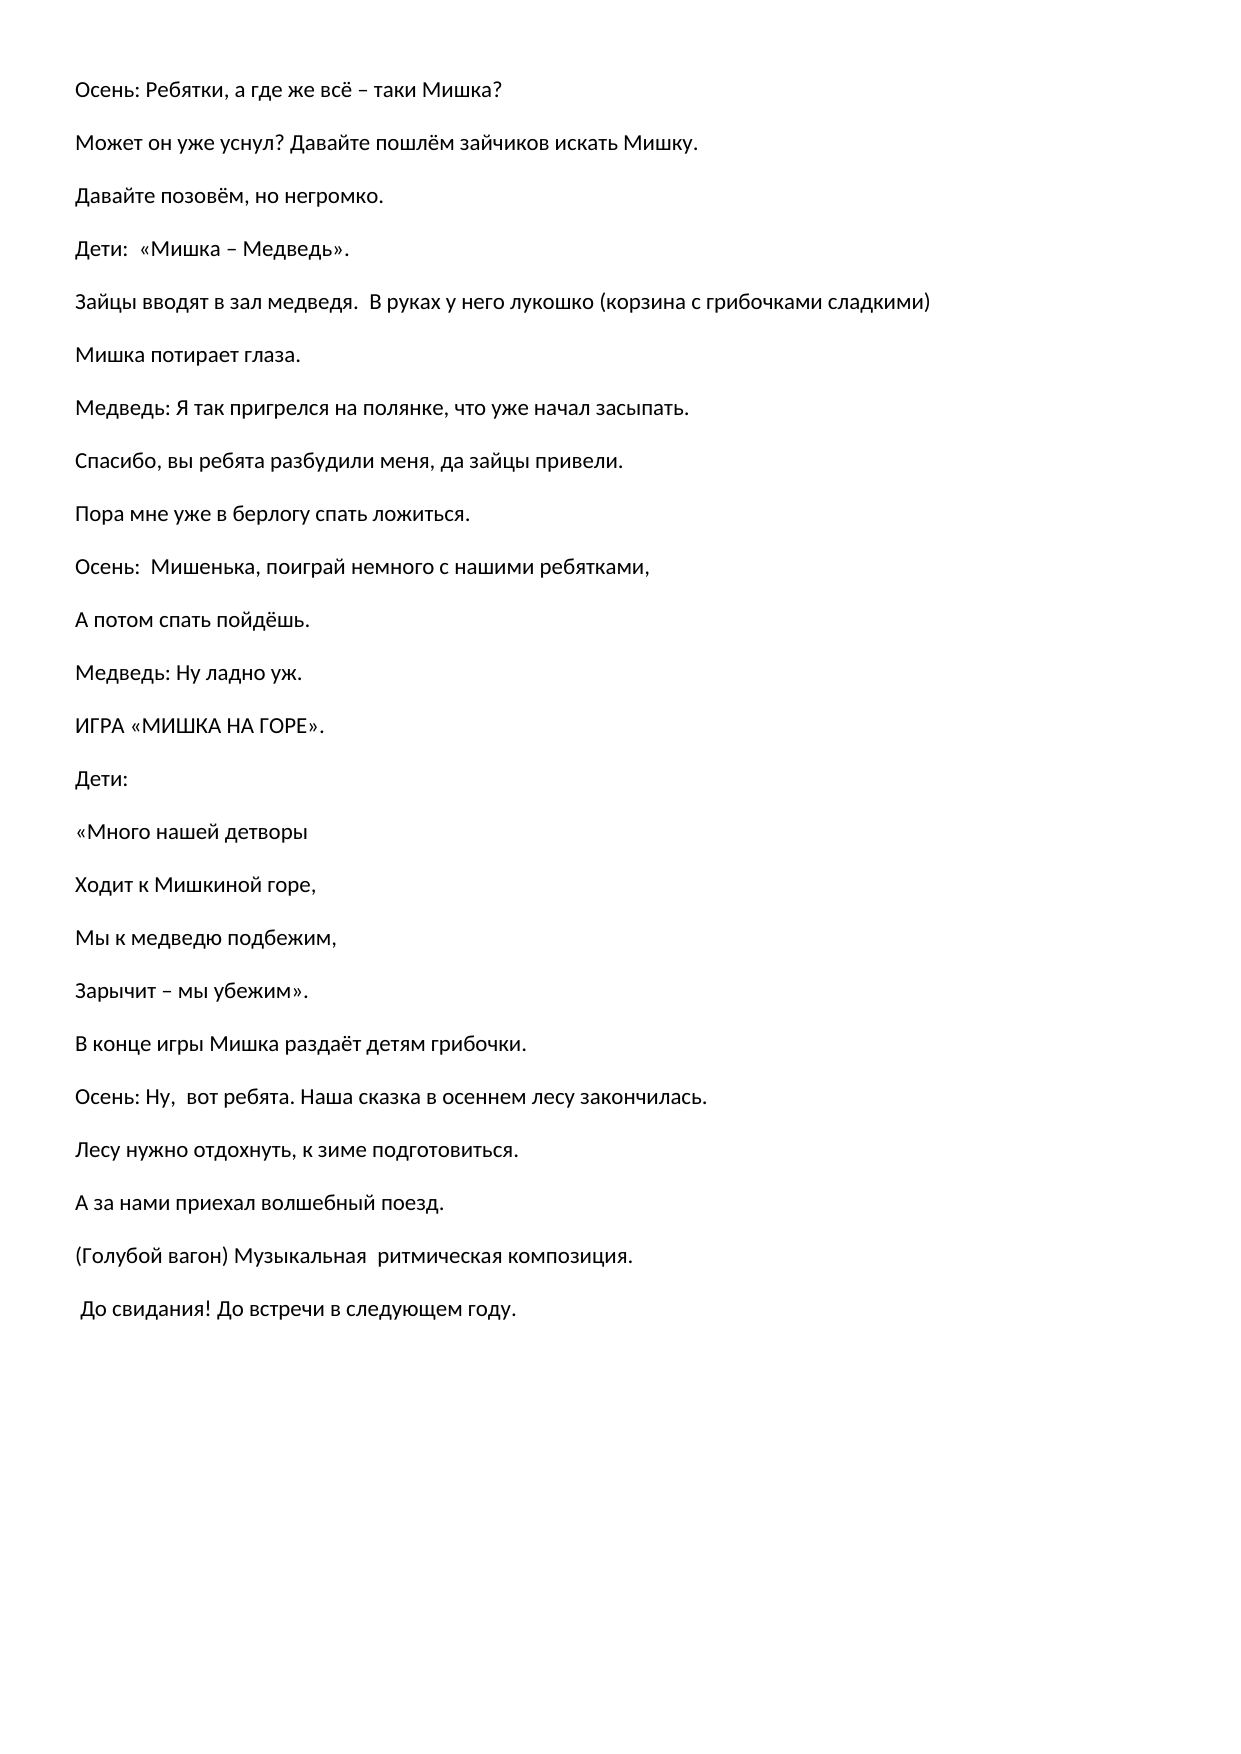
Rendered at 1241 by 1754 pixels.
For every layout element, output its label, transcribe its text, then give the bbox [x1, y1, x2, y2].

text В конце игры Мишка раздаёт детям грибочки. [75, 1029, 1165, 1057]
text Давайте позовём, но негромко. [75, 181, 1165, 209]
text Зарычит – мы убежим». [75, 976, 1165, 1004]
text Медведь: Я так пригрелся на полянке, что уже начал засыпать. [75, 393, 1165, 421]
text Осень: Ребятки, а где же всё – таки Мишка? [75, 75, 1165, 103]
text Медведь: Ну ладно уж. [75, 658, 1165, 686]
text Осень: Ну, вот ребята. Наша сказка в осеннем лесу закончилась. [75, 1082, 1165, 1110]
text А потом спать пойдёшь. [75, 605, 1165, 633]
text Дети: «Мишка – Медведь». [75, 234, 1165, 262]
text Ходит к Мишкиной горе, [75, 870, 1165, 898]
text Мы к медведю подбежим, [75, 923, 1165, 951]
text Лесу нужно отдохнуть, к зиме подготовиться. [75, 1135, 1165, 1163]
text Дети: [75, 764, 1165, 792]
text ИГРА «МИШКА НА ГОРЕ». [75, 711, 1165, 739]
text Пора мне уже в берлогу спать ложиться. [75, 499, 1165, 527]
text Зайцы вводят в зал медведя. В руках у него лукошко (корзина с грибочками сладкими) [75, 287, 1165, 315]
text Мишка потирает глаза. [75, 340, 1165, 368]
text До свидания! До встречи в следующем году. [75, 1294, 1165, 1322]
text Может он уже уснул? Давайте пошлём зайчиков искать Мишку. [75, 128, 1165, 156]
text Спасибо, вы ребята разбудили меня, да зайцы привели. [75, 446, 1165, 474]
text (Голубой вагон) Музыкальная ритмическая композиция. [75, 1241, 1165, 1269]
text Осень: Мишенька, поиграй немного с нашими ребятками, [75, 552, 1165, 580]
text А за нами приехал волшебный поезд. [75, 1188, 1165, 1216]
text «Много нашей детворы [75, 817, 1165, 845]
